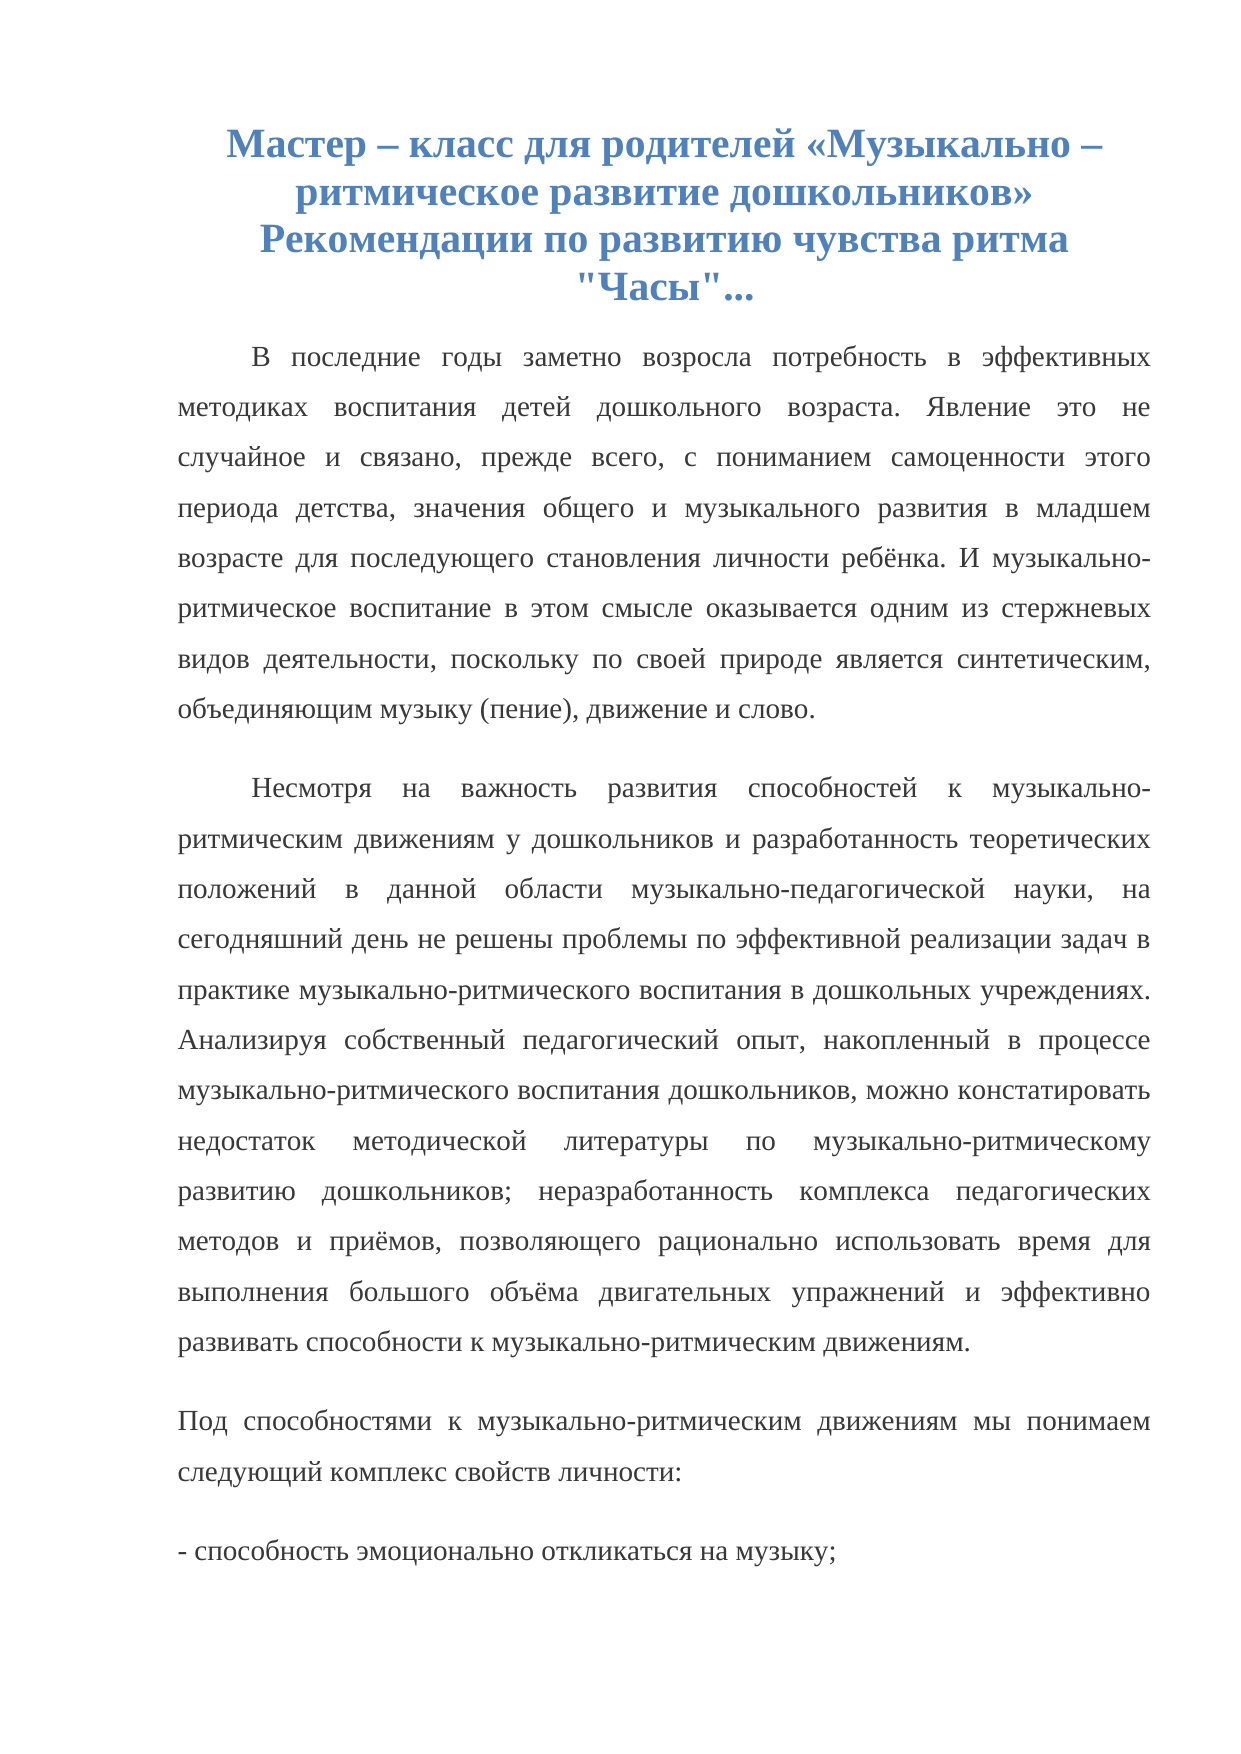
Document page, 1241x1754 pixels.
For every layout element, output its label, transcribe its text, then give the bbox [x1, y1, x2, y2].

text Мастер – класс для родителей «Музыкально – ритмическое развитие дошкольников» Рекомендации по развитию чувства ритма "Часы"... [177, 118, 1152, 310]
text Несмотря на важность развития способностей к музыкально-ритмическим движениям у дошкольников и разработанность теоретических положений в данной области музыкально-педагогической науки, на сегодняшний день не решены проблемы по эффективной реализации задач в практике музыкально-ритмического воспитания в дошкольных учреждениях. Анализируя собственный педагогический опыт, накопленный в процессе музыкально-ритмического воспитания дошкольников, можно констатировать недостаток методической литературы по музыкально-ритмическому развитию дошкольников; неразработанность комплекса педагогических методов и приёмов, позволяющего рационально использовать время для выполнения большого объёма двигательных упражнений и эффективно развивать способности к музыкально-ритмическим движениям. [177, 771, 1152, 1358]
text - способность эмоционально откликаться на музыку; [177, 1533, 1152, 1567]
text Под способностями к музыкально-ритмическим движениям мы понимаем следующий комплекс свойств личности: [177, 1403, 1152, 1487]
text В последние годы заметно возросла потребность в эффективных методиках воспитания детей дошкольного возраста. Явление это не случайное и связано, прежде всего, с пониманием самоценности этого периода детства, значения общего и музыкального развития в младшем возрасте для последующего становления личности ребёнка. И музыкально-ритмическое воспитание в этом смысле оказывается одним из стержневых видов деятельности, поскольку по своей природе является синтетическим, объединяющим музыку (пение), движение и слово. [177, 339, 1152, 725]
